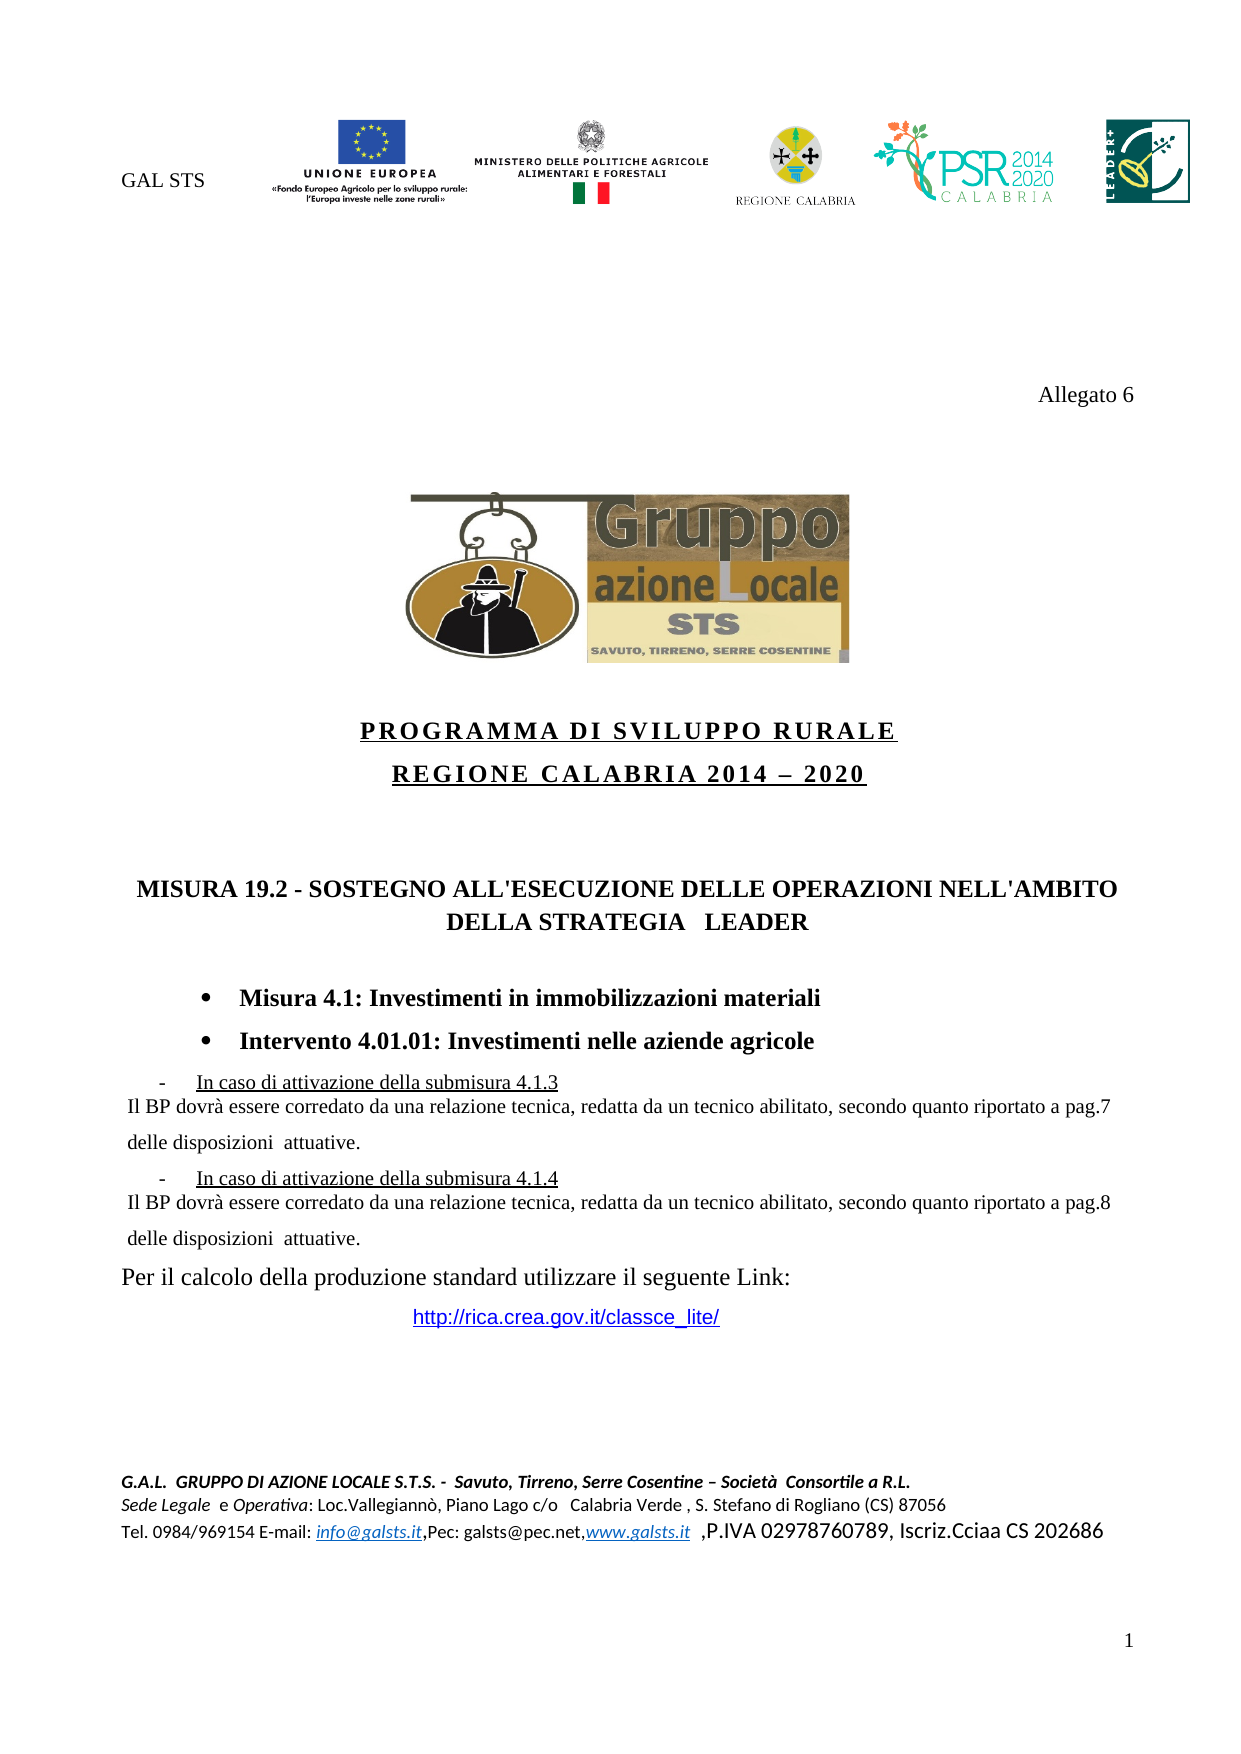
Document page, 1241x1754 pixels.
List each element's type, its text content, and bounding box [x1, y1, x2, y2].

text Allegato 6 [121, 381, 1134, 407]
text MISURA 19.2 - SOSTEGNO ALL'ESECUZIONE DELLE OPERAZIONI NELL'AMBITO DELLA STRATEGIA LEADER [121, 874, 1134, 936]
text Il BP dovrà essere corredato da una relazione tecnica, redatta da un tecnico abilitato, secondo quanto riportato a pag.8 delle disposizioni attuative. [127, 1190, 1128, 1250]
text G.A.L. GRUPPO DI AZIONE LOCALE S.T.S. - Savuto, Tirreno, Serre Cosentine – Società Consortile a R.L. [121, 1470, 1134, 1493]
text Programma di Sviluppo Rurale [121, 716, 1134, 745]
text Sede Legale e Operativa: Loc.Vallegiannò, Piano Lago c/o Calabria Verde , S. Stefano di Rogliano (CS) 87056 [121, 1493, 1134, 1516]
picture [229, 89, 1233, 239]
text Il BP dovrà essere corredato da una relazione tecnica, redatta da un tecnico abilitato, secondo quanto riportato a pag.7 delle disposizioni attuative. [127, 1094, 1128, 1154]
list Intervento 4.01.01: Investimenti nelle aziende agricole [202, 1026, 1134, 1055]
text http://rica.crea.gov.it/classce_lite/ [121, 1305, 1128, 1329]
list In caso di attivazione della submisura 4.1.3 [158, 1069, 1134, 1094]
list In caso di attivazione della submisura 4.1.4 [158, 1166, 1134, 1190]
list Misura 4.1: Investimenti in immobilizzazioni materiali [202, 983, 1134, 1012]
picture [405, 492, 850, 663]
text Per il calcolo della produzione standard utilizzare il seguente Link: [121, 1262, 1128, 1291]
text Tel. 0984/969154 E-mail: info@galsts.it,Pec: galsts@pec.net,www.galsts.it ,P.IVA 02978760789, Iscriz.Cciaa CS 202686 [121, 1516, 1128, 1544]
text regione Calabria 2014 – 2020 [121, 759, 1134, 788]
